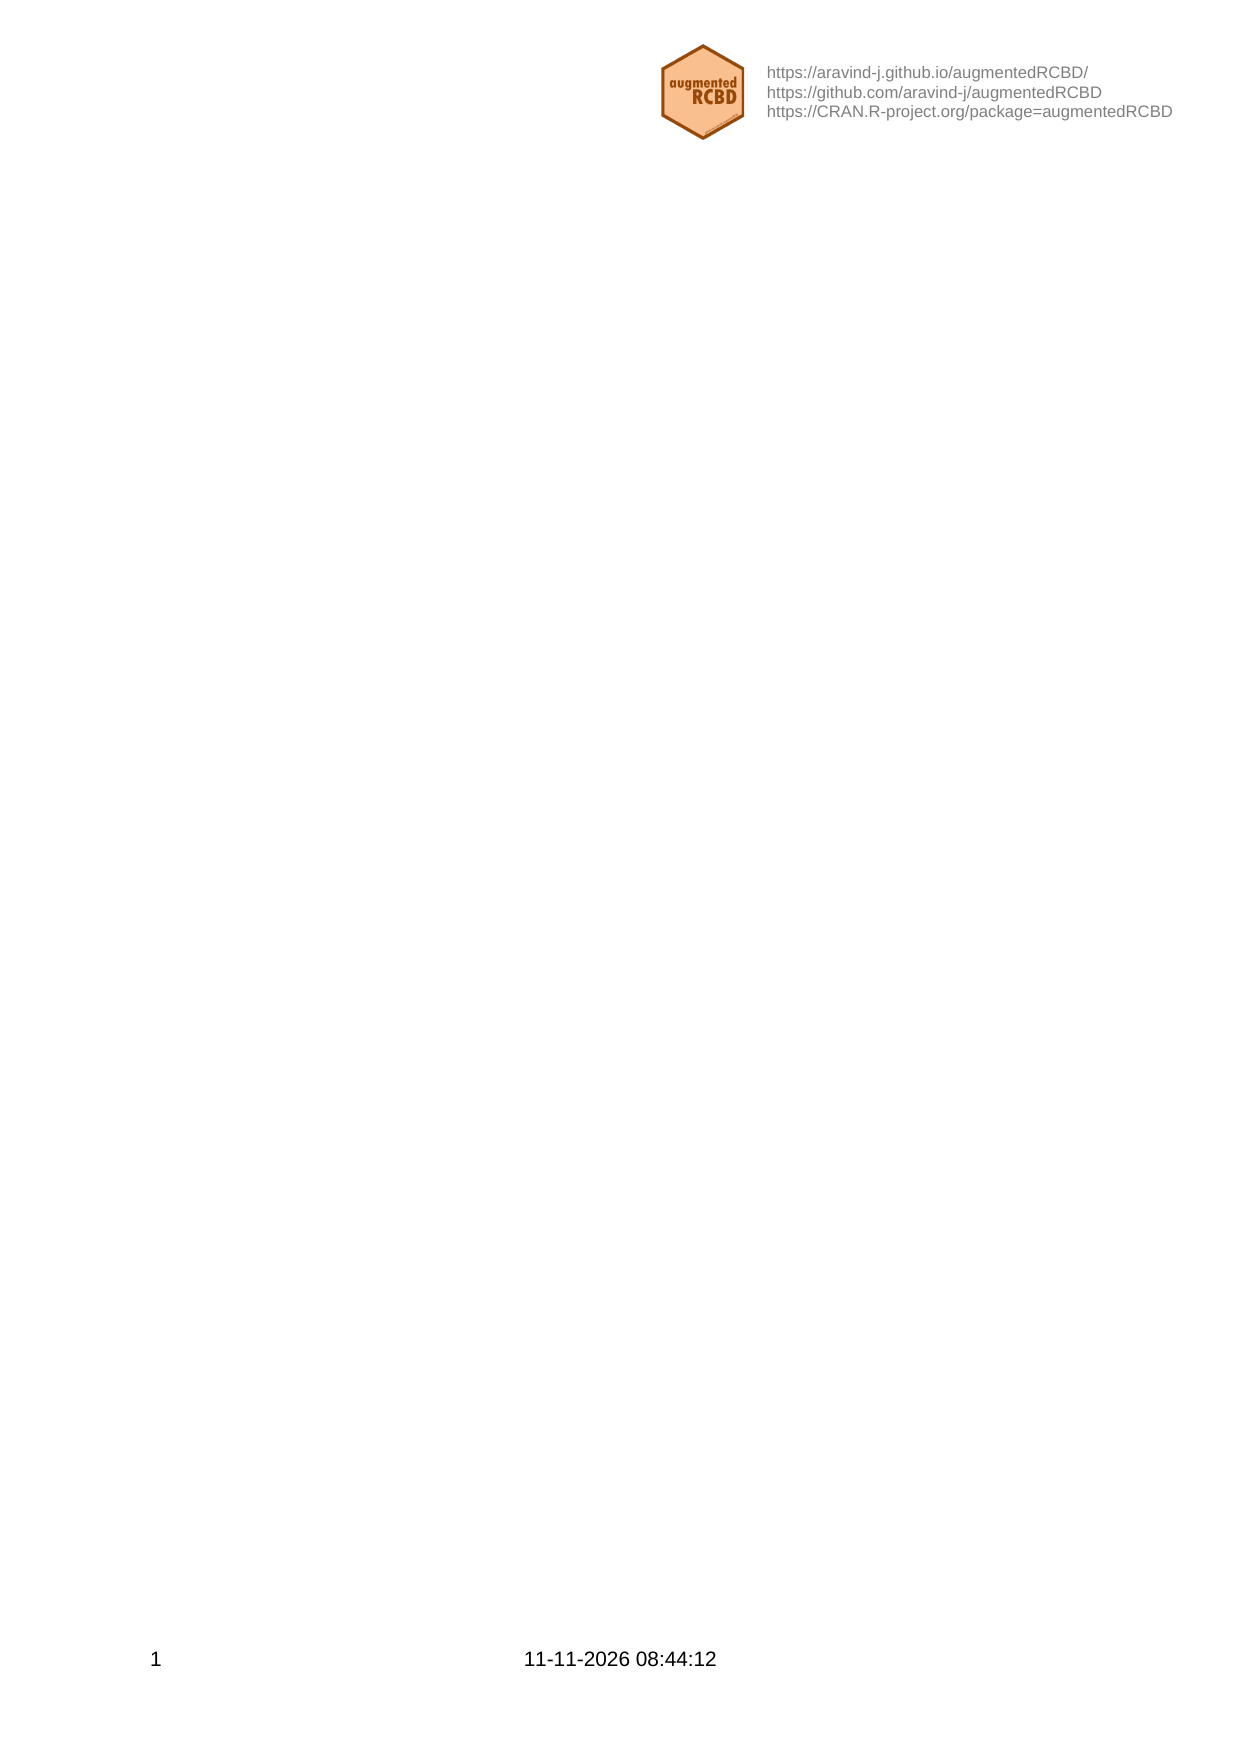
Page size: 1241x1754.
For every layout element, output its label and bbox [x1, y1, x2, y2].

picture [661, 44, 745, 140]
